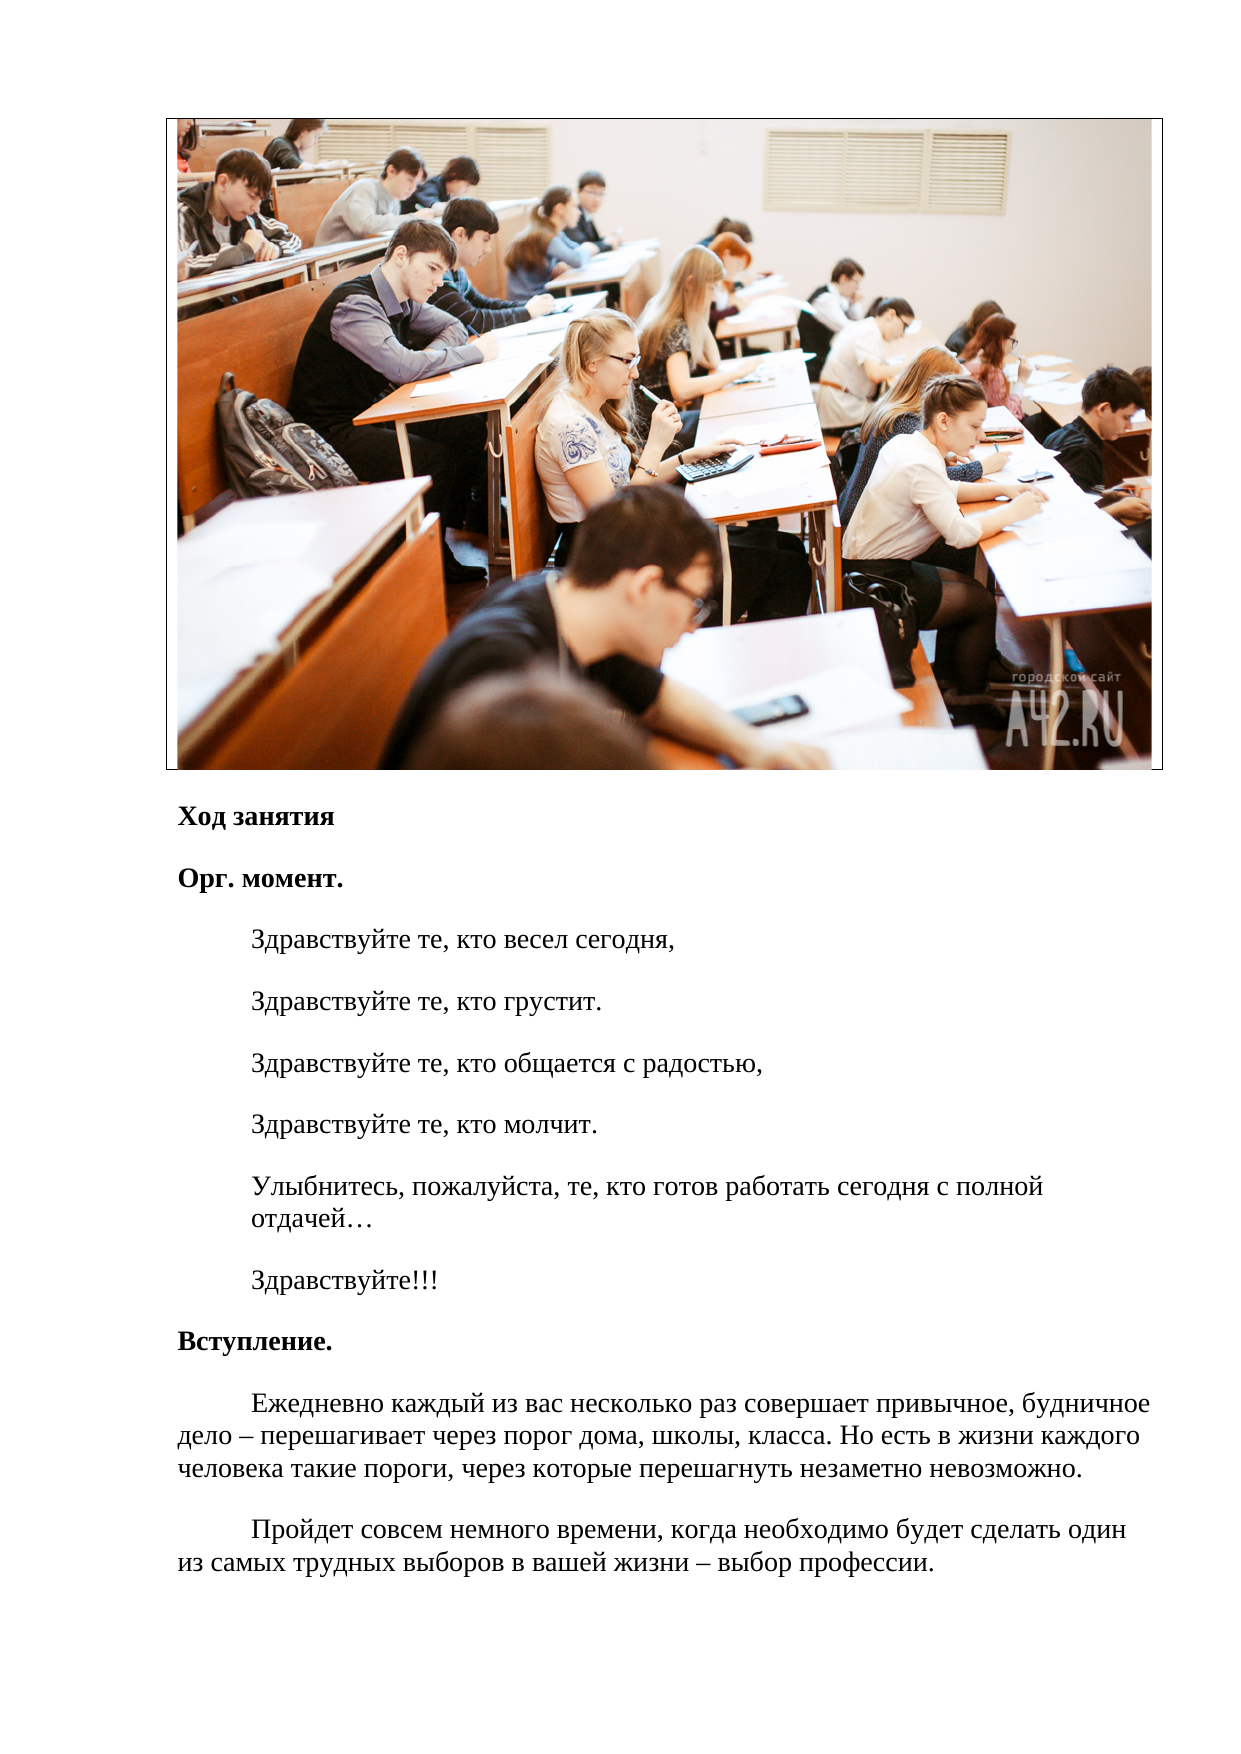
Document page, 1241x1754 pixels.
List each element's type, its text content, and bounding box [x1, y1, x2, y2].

text Ежедневно каждый из вас несколько раз совершает привычное, будничное дело – перешагивает через порог дома, школы, класса. Но есть в жизни каждого человека такие пороги, через которые перешагнуть незаметно невозможно. [177, 1386, 1152, 1483]
picture [177, 119, 1152, 770]
text Здравствуйте те, кто весел сегодня, [251, 922, 1152, 955]
text Ход занятия [177, 799, 1152, 832]
text Улыбнитесь, пожалуйста, те, кто готов работать сегодня с полной отдачей… [251, 1169, 1152, 1233]
text Пройдет совсем немного времени, когда необходимо будет сделать один из самых трудных выборов в вашей жизни – выбор профессии. [177, 1512, 1152, 1577]
text Здравствуйте те, кто общается с радостью, [251, 1046, 1152, 1078]
table_cell [167, 119, 177, 769]
text Вступление. [177, 1324, 1152, 1357]
table_cell [1152, 119, 1162, 769]
text Здравствуйте!!! [251, 1263, 1152, 1295]
text Орг. момент. [177, 861, 1152, 893]
text Здравствуйте те, кто грустит. [251, 984, 1152, 1016]
text Здравствуйте те, кто молчит. [251, 1107, 1152, 1139]
